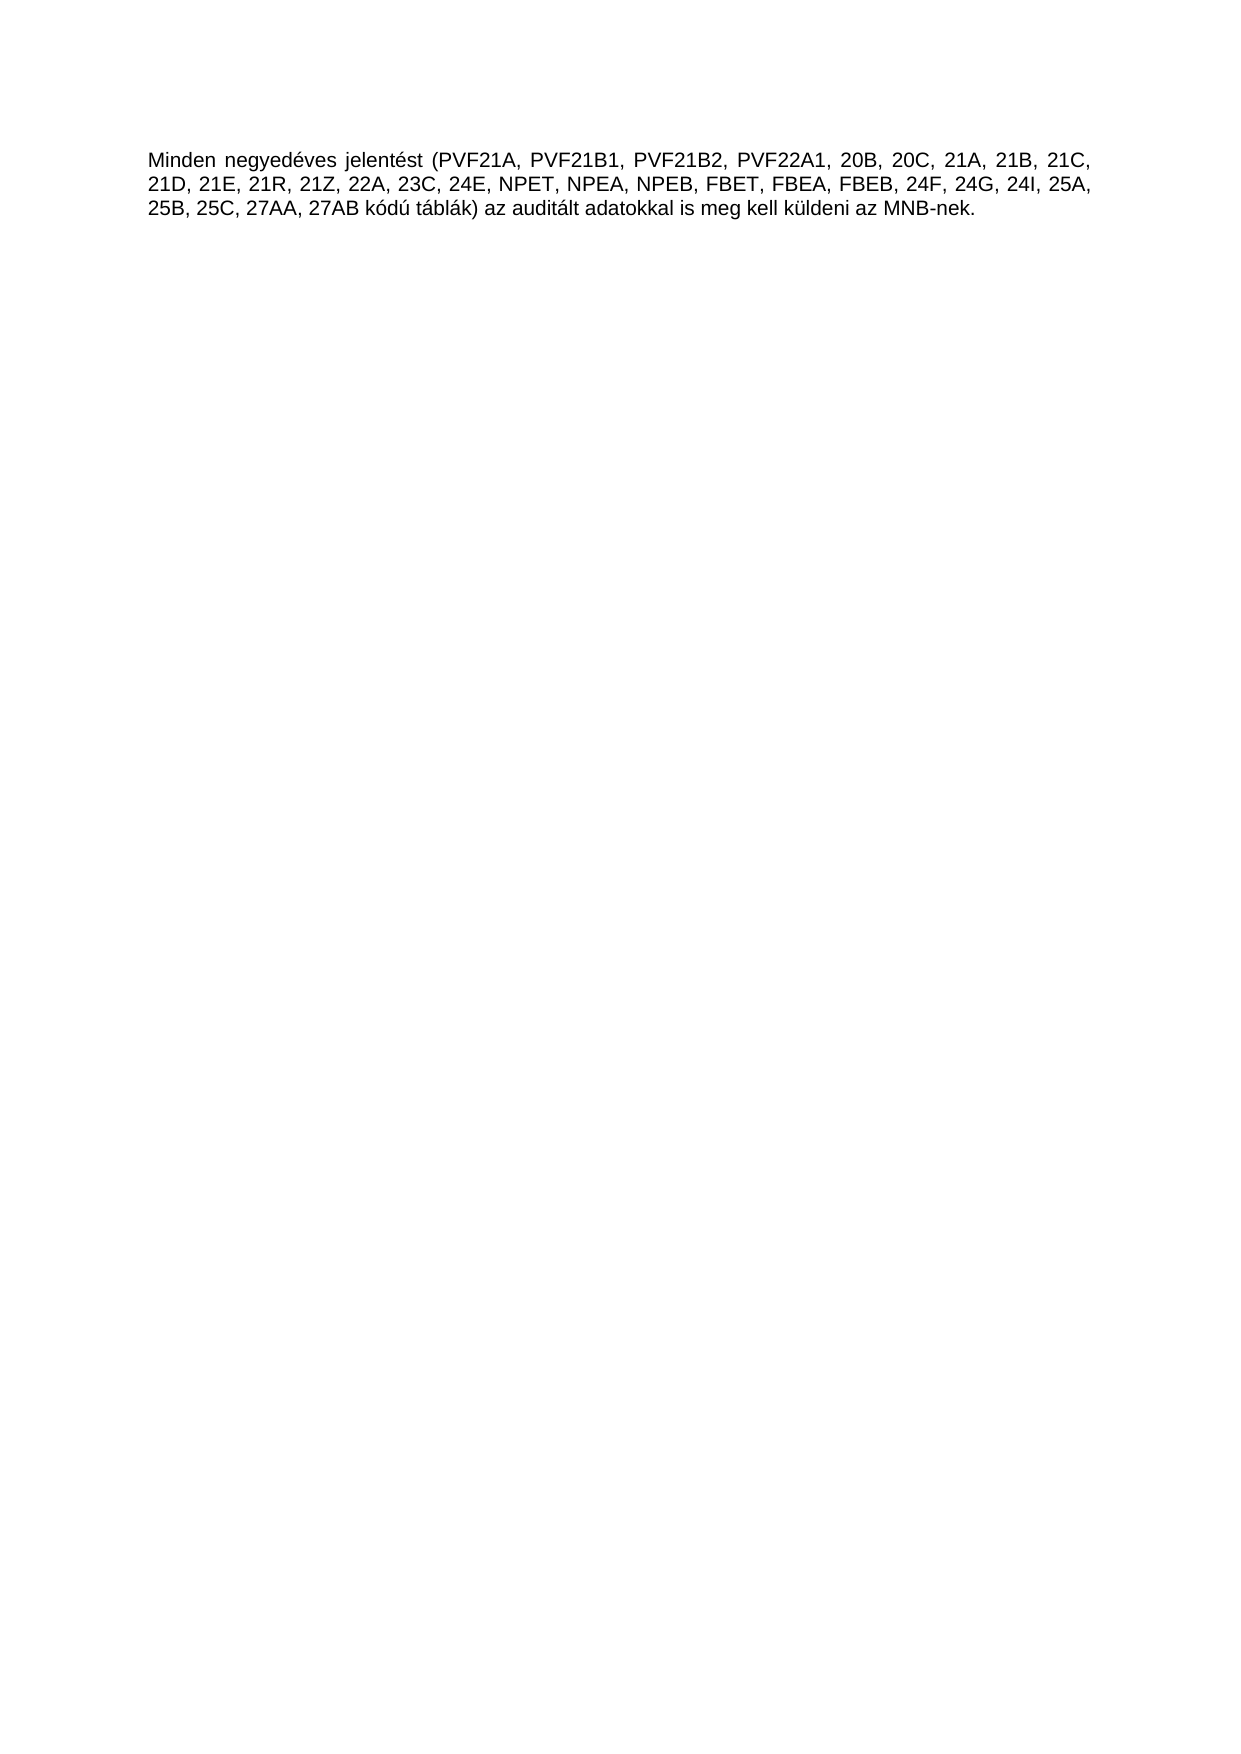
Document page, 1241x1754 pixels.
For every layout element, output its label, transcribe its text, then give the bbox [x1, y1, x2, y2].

text Minden negyedéves jelentést (PVF21A, PVF21B1, PVF21B2, PVF22A1, 20B, 20C, 21A, 21B, 21C, 21D, 21E, 21R, 21Z, 22A, 23C, 24E, NPET, NPEA, NPEB, FBET, FBEA, FBEB, 24F, 24G, 24I, 25A, 25B, 25C, 27AA, 27AB kódú táblák) az auditált adatokkal is meg kell küldeni az MNB-nek. [148, 148, 1092, 219]
